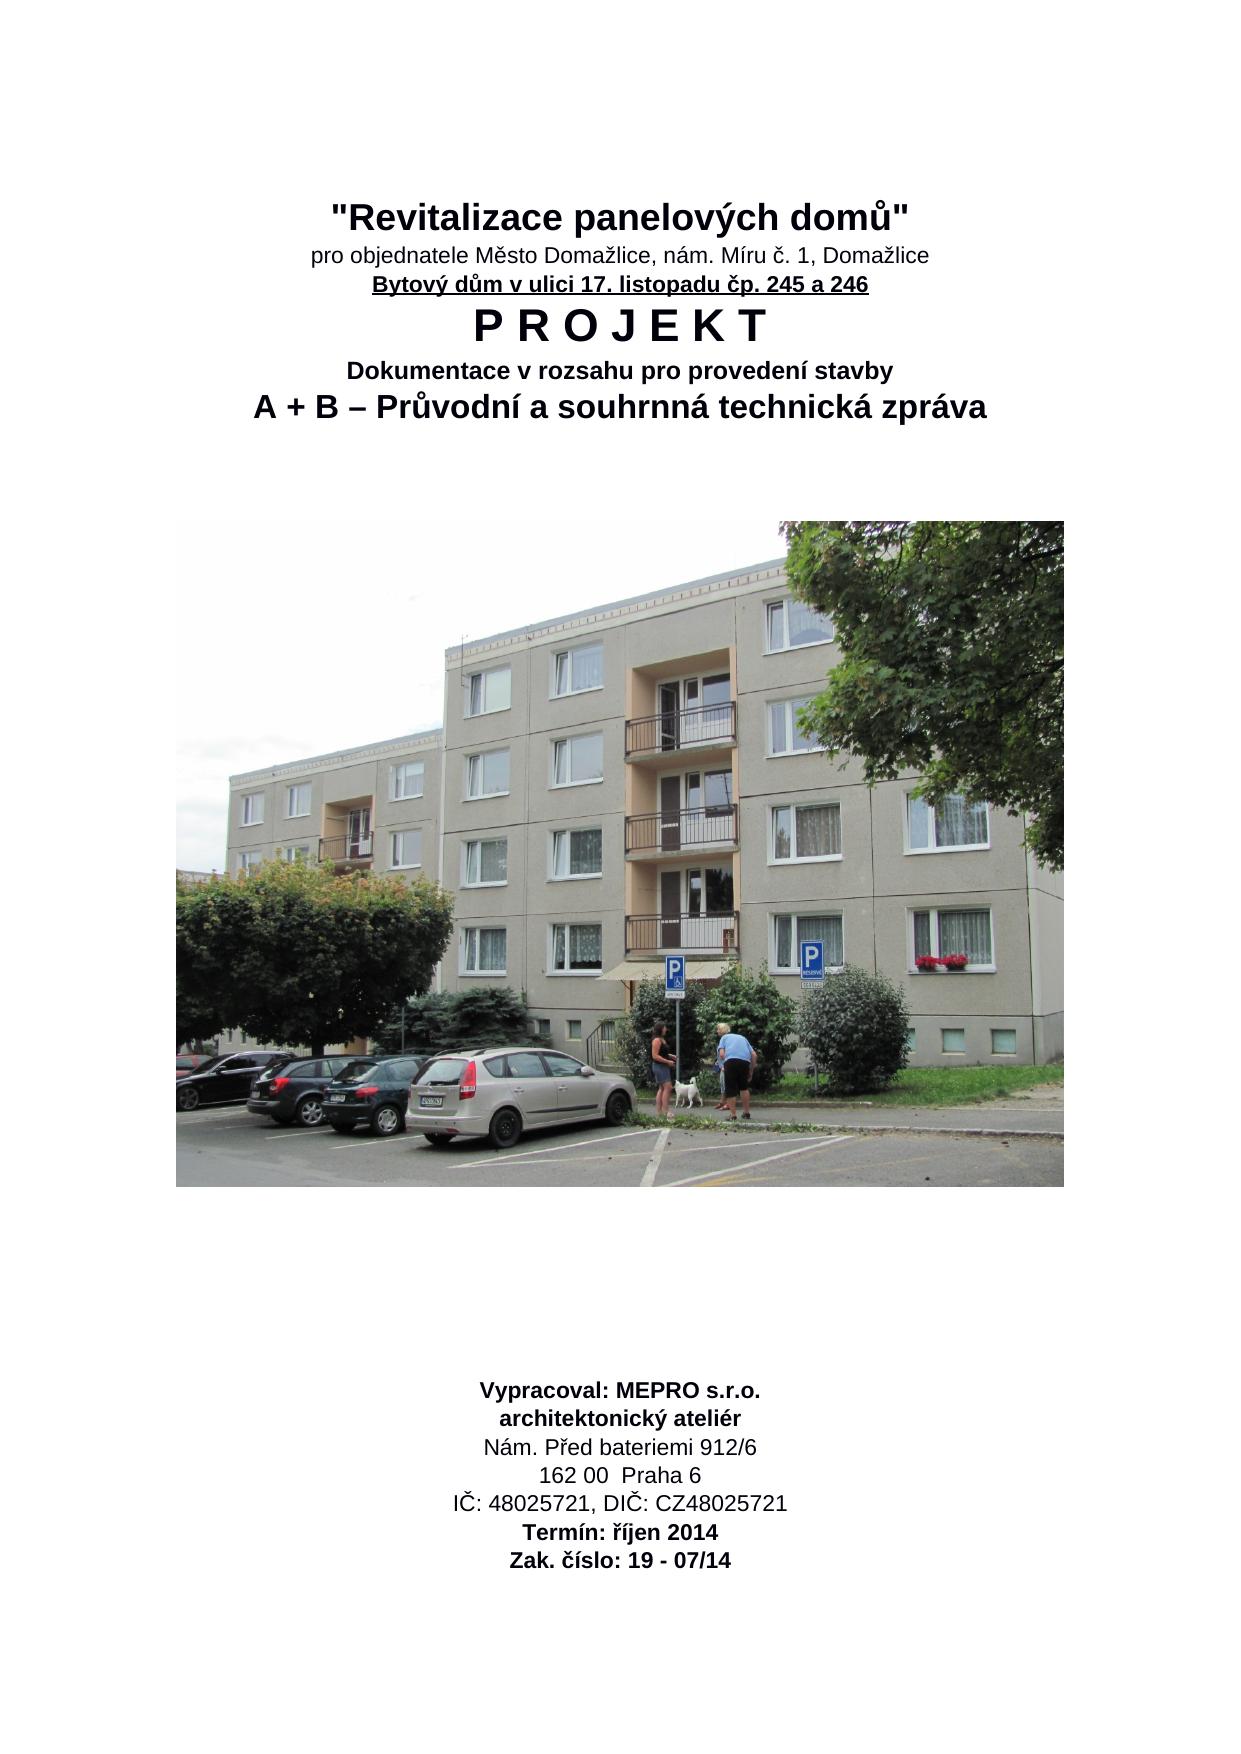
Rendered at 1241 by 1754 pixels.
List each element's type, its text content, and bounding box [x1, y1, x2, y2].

text pro objednatele Město Domažlice, nám. Míru č. 1, Domažlice [148, 242, 1093, 268]
text P R O J E K T [148, 299, 1093, 352]
text IČ: 48025721, DIČ: CZ48025721 [148, 1490, 1093, 1517]
text Vypracoval: MEPRO s.r.o. [148, 1377, 1093, 1403]
text Dokumentace v rozsahu pro provedení stavby [148, 356, 1093, 384]
text architektonický ateliér [148, 1405, 1093, 1431]
text Termín: říjen 2014 [148, 1519, 1093, 1545]
text Bytový dům v ulici 17. listopadu čp. 245 a 246 [148, 271, 1093, 297]
text "Revitalizace panelových domů" [148, 196, 1093, 239]
picture [176, 521, 1064, 1187]
text A + B – Průvodní a souhrnná technická zpráva [148, 387, 1093, 425]
text Zak. číslo: 19 - 07/14 [148, 1547, 1093, 1574]
text 162 00 Praha 6 [148, 1462, 1093, 1488]
text Nám. Před bateriemi 912/6 [148, 1433, 1093, 1460]
